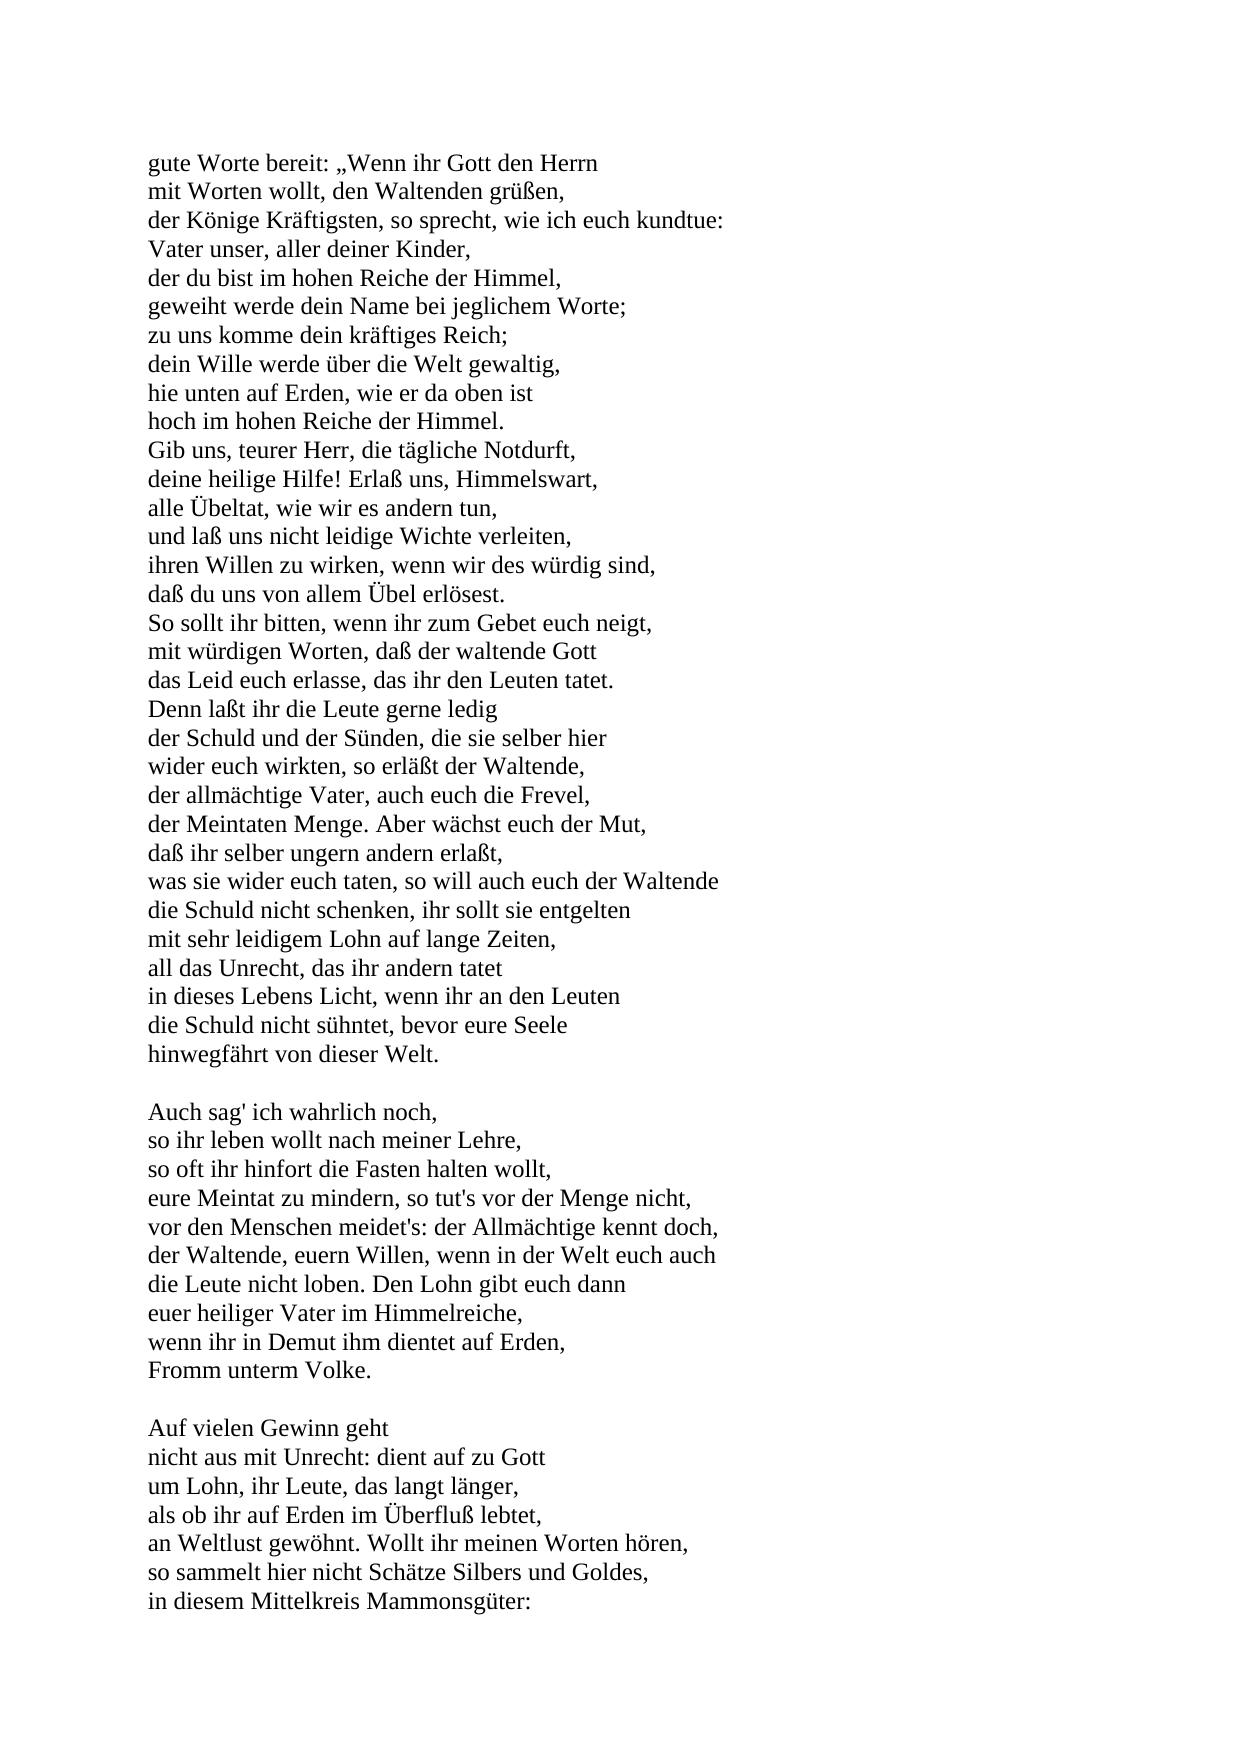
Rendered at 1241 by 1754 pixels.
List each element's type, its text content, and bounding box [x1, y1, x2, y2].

text Auch sag' ich wahrlich noch, so ihr leben wollt nach meiner Lehre, so oft ihr hinfort die Fasten halten wollt, eure Meintat zu mindern, so tut's vor der Menge nicht, vor den Menschen meidet's: der Allmächtige kennt doch, der Waltende, euern Willen, wenn in der Welt euch auch die Leute nicht loben. Den Lohn gibt euch dann euer heiliger Vater im Himmelreiche, wenn ihr in Demut ihm dientet auf Erden, Fromm unterm Volke. [148, 1097, 1093, 1384]
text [148, 1413, 1093, 1615]
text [148, 148, 1093, 1068]
